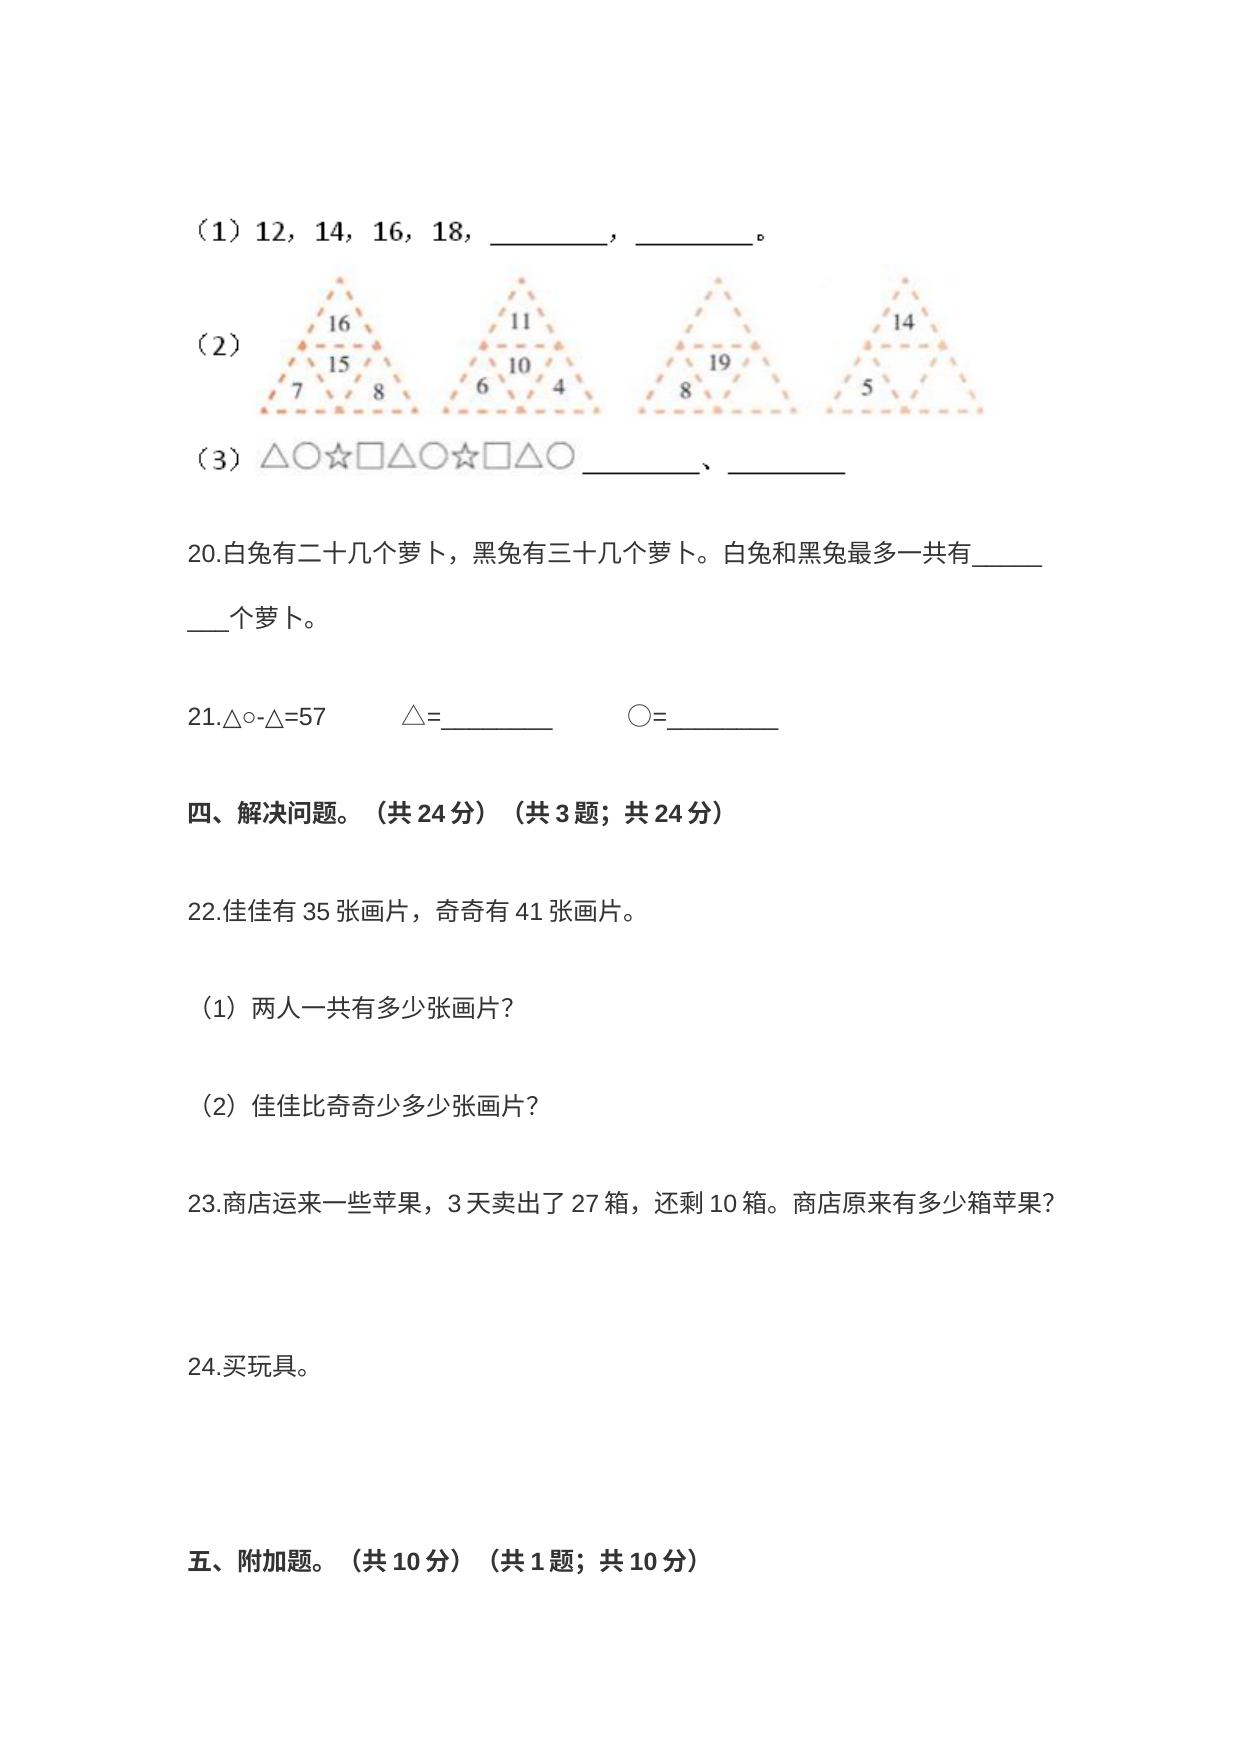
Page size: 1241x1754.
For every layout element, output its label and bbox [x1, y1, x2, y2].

text [187, 162, 1053, 1592]
picture [187, 194, 1005, 487]
